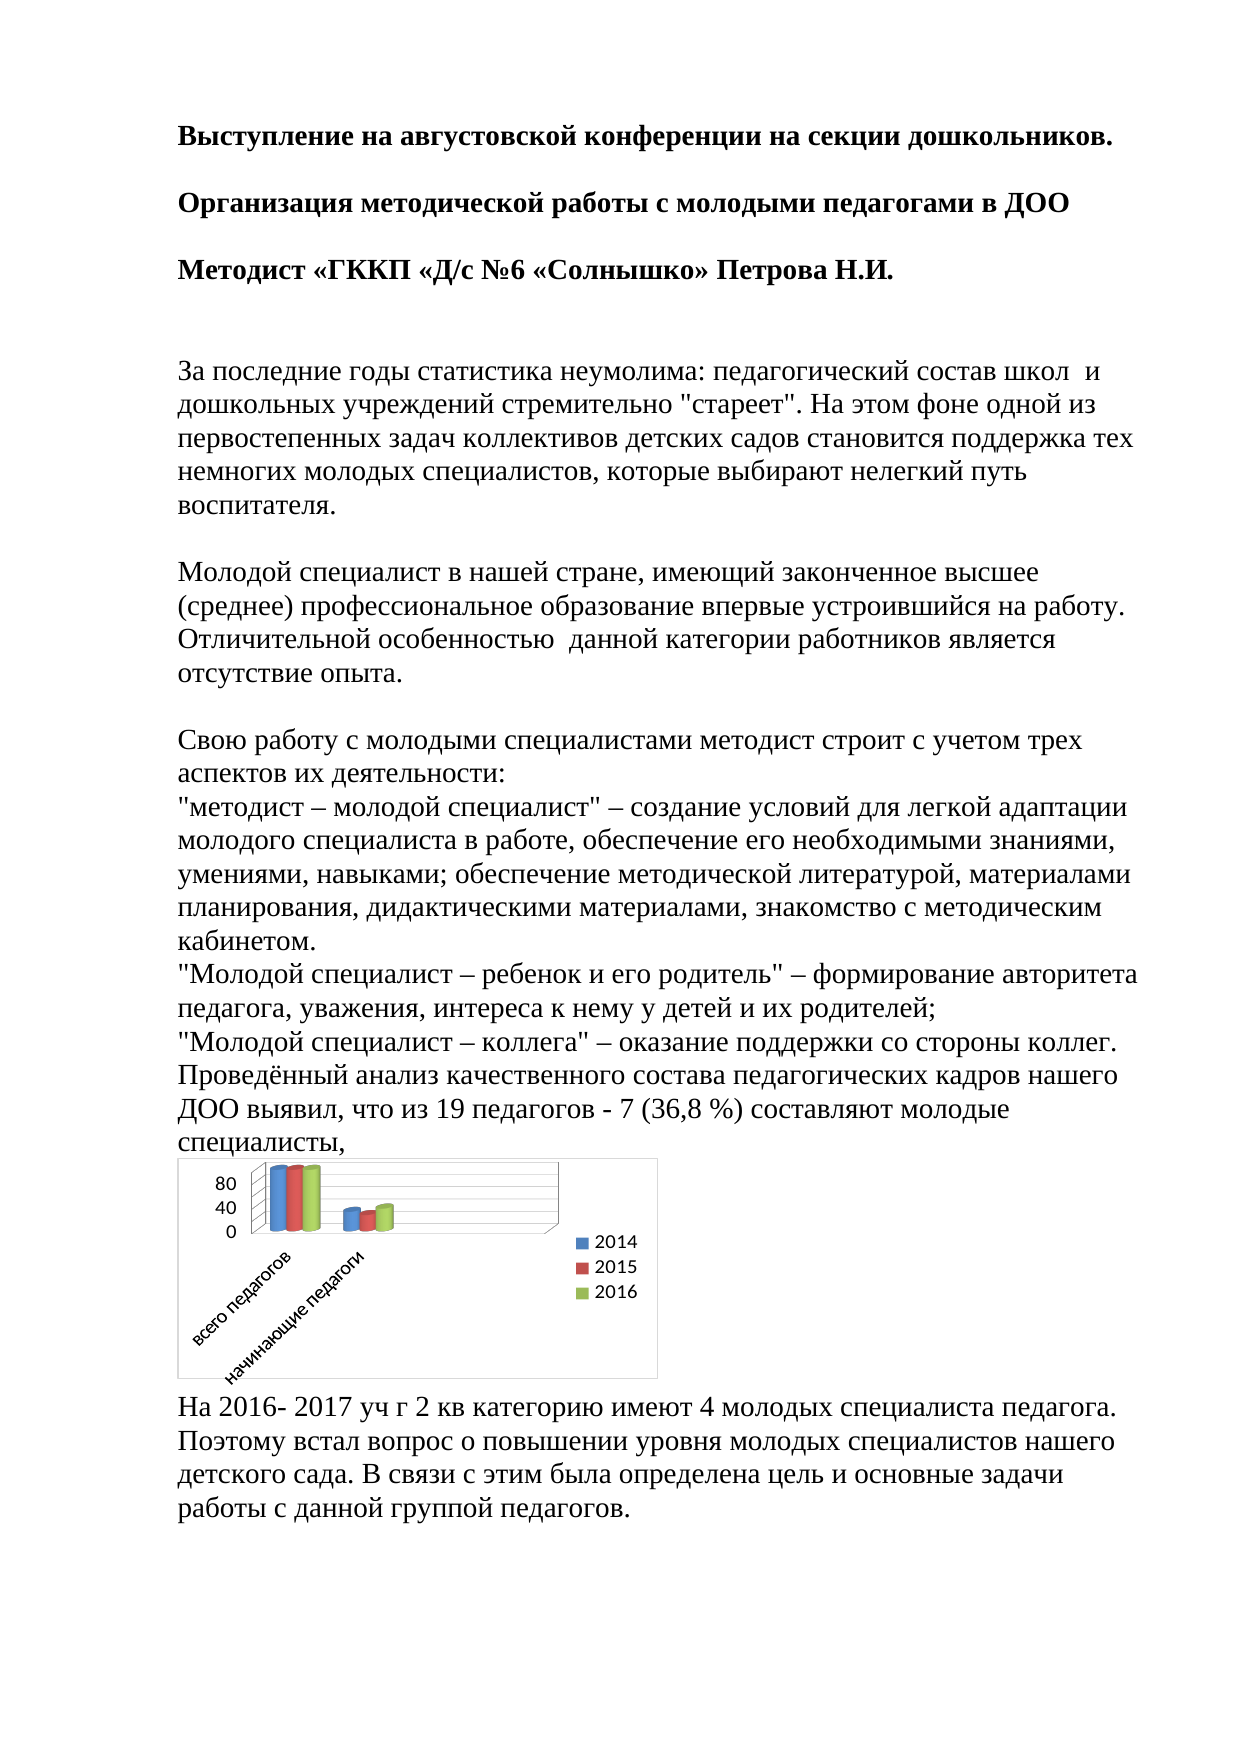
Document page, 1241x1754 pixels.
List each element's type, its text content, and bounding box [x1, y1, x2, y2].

text "методист – молодой специалист" – создание условий для легкой адаптации молодого специалиста в работе, обеспечение его необходимыми знаниями, умениями, навыками; обеспечение методической литературой, материалами планирования, дидактическими материалами, знакомство с методическим кабинетом. [177, 789, 1152, 957]
text Организация методической работы с молодыми педагогами в ДОО Методист «ГККП «Д/с №6 «Солнышко» Петрова Н.И. [177, 185, 1152, 286]
text Проведённый анализ качественного состава педагогических кадров нашего ДОО выявил, что из 19 педагогов - 7 (36,8 %) составляют молодые специалисты, [177, 1057, 1152, 1158]
text За последние годы статистика неумолима: педагогический состав школ и дошкольных учреждений стремительно "стареет". На этом фоне одной из первостепенных задач коллективов детских садов становится поддержка тех немногих молодых специалистов, которые выбирают нелегкий путь воспитателя. [177, 353, 1152, 521]
text Отличительной особенностью данной категории работников является отсутствие опыта. [177, 621, 1152, 688]
text "Молодой специалист – коллега" – оказание поддержки со стороны коллег. [177, 1024, 1152, 1057]
text Выступление на августовской конференции на секции дошкольников. [177, 118, 1152, 152]
text Свою работу с молодыми специалистами методист строит с учетом трех аспектов их деятельности: [177, 722, 1152, 789]
text На 2016- 2017 уч г 2 кв категорию имеют 4 молодых специалиста педагога. Поэтому встал вопрос о повышении уровня молодых специалистов нашего детского сада. В связи с этим была определена цель и основные задачи работы с данной группой педагогов. [177, 1389, 1152, 1523]
text "Молодой специалист – ребенок и его родитель" – формирование авторитета педагога, уважения, интереса к нему у детей и их родителей; [177, 957, 1152, 1024]
text Молодой специалист в нашей стране, имеющий законченное высшее (среднее) профессиональное образование впервые устроившийся на работу. [177, 554, 1152, 621]
